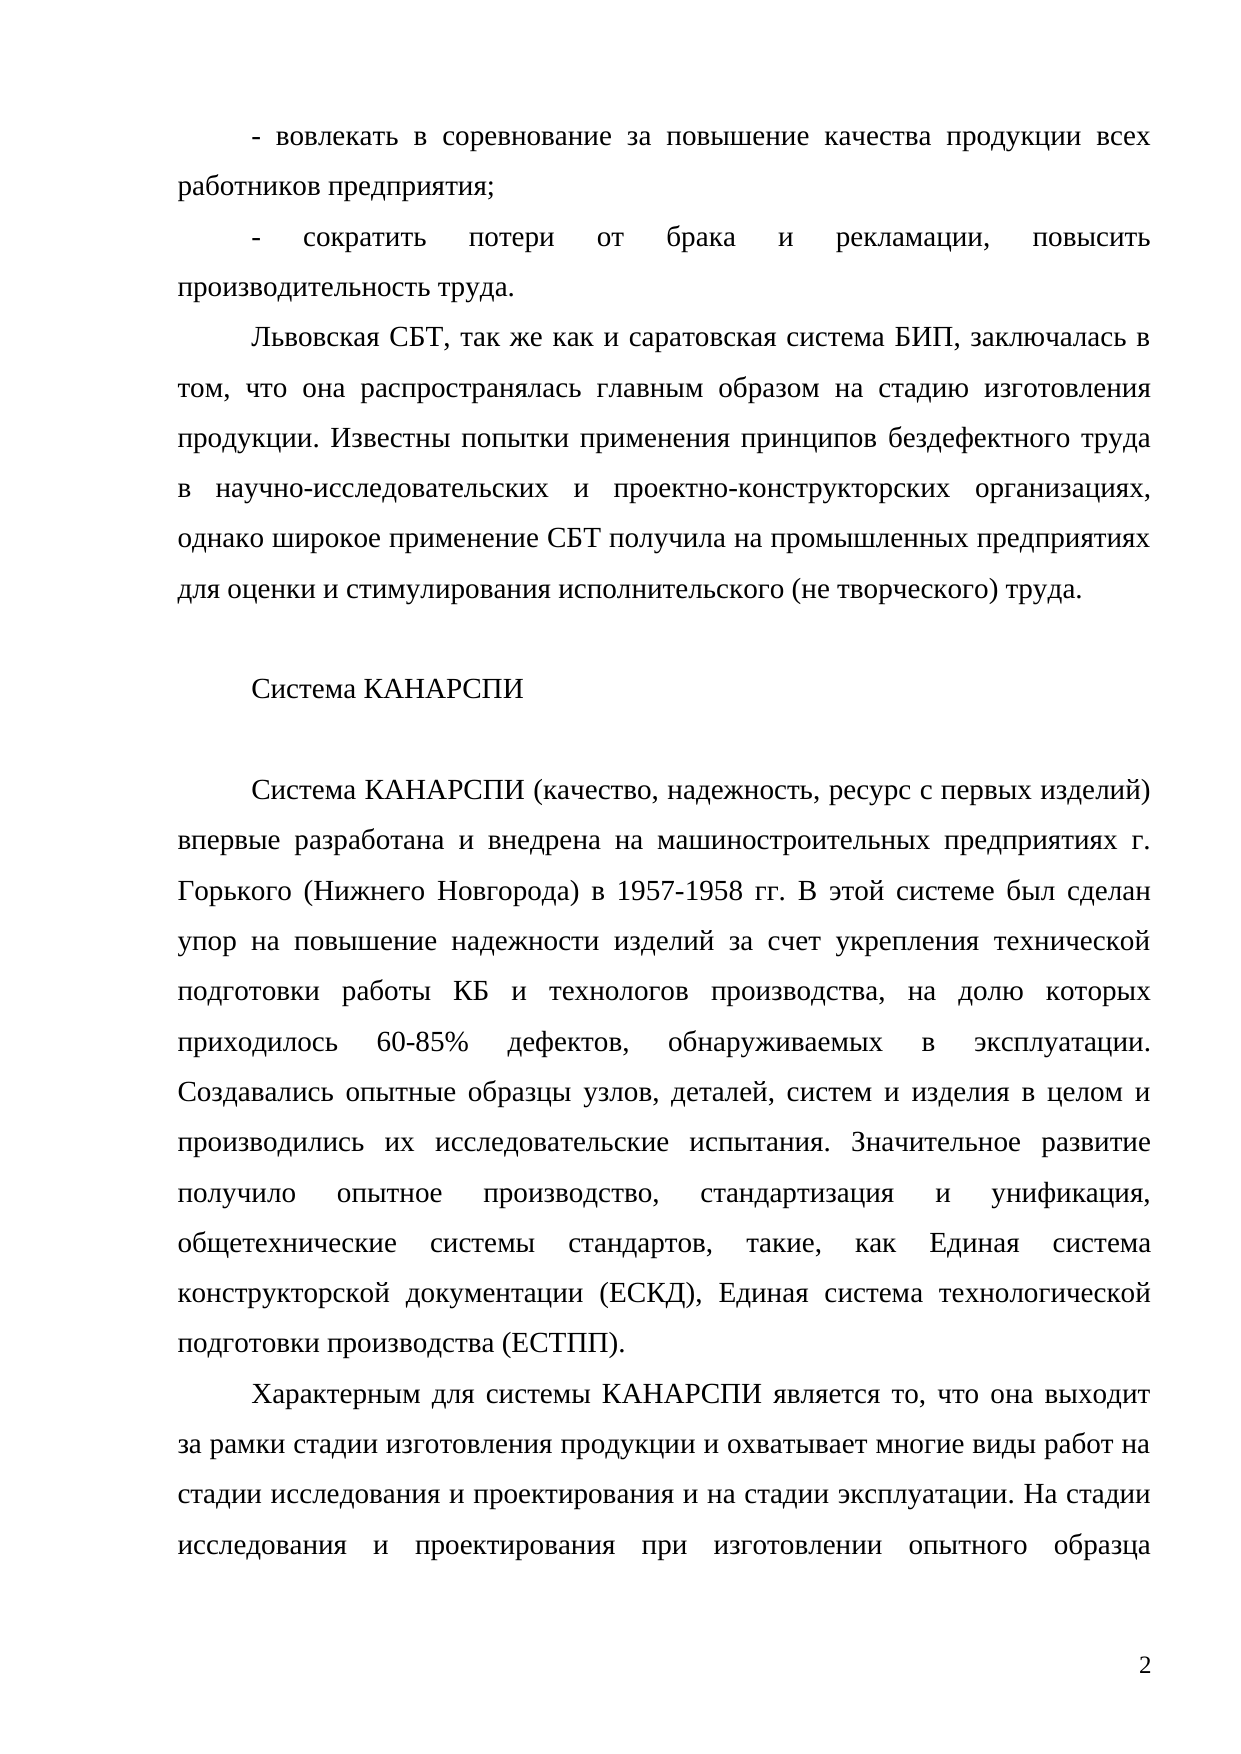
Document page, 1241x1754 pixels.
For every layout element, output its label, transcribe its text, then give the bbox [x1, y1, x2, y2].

text - сократить потери от брака и рекламации, повысить производительность труда. [177, 219, 1152, 303]
text Система КАНАРСПИ (качество, надежность, ресурс с первых изделий) впервые разработана и внедрена на машиностроительных предприятиях г. Горького (Нижнего Новгорода) в 1957-1958 гг. В этой системе был сделан упор на повышение надежности изделий за счет укрепления технической подготовки работы КБ и технологов производства, на долю которых приходилось 60-85% дефектов, обнаруживаемых в эксплуатации. Создавались опытные образцы узлов, деталей, систем и изделия в целом и производились их исследовательские испытания. Значительное развитие получило опытное производство, стандартизация и унификация, общетехнические системы стандартов, такие, как Единая система конструкторской документации (ЕСКД), Единая система технологической подготовки производства (ЕСТПП). [177, 772, 1152, 1359]
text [177, 1376, 1152, 1560]
text - вовлекать в соревнование за повышение качества продукции всех работников предприятия; [177, 118, 1152, 202]
text Львовская СБТ, так же как и саратовская система БИП, заключалась в том, что она распространялась главным образом на стадию изготовления продукции. Известны попытки применения принципов бездефектного труда в научно-исследовательских и проектно-конструкторских организациях, однако широкое применение СБТ получила на промышленных предприятиях для оценки и стимулирования исполнительского (не творческого) труда. [177, 319, 1152, 604]
subtitle Система КАНАРСПИ [177, 672, 1152, 705]
